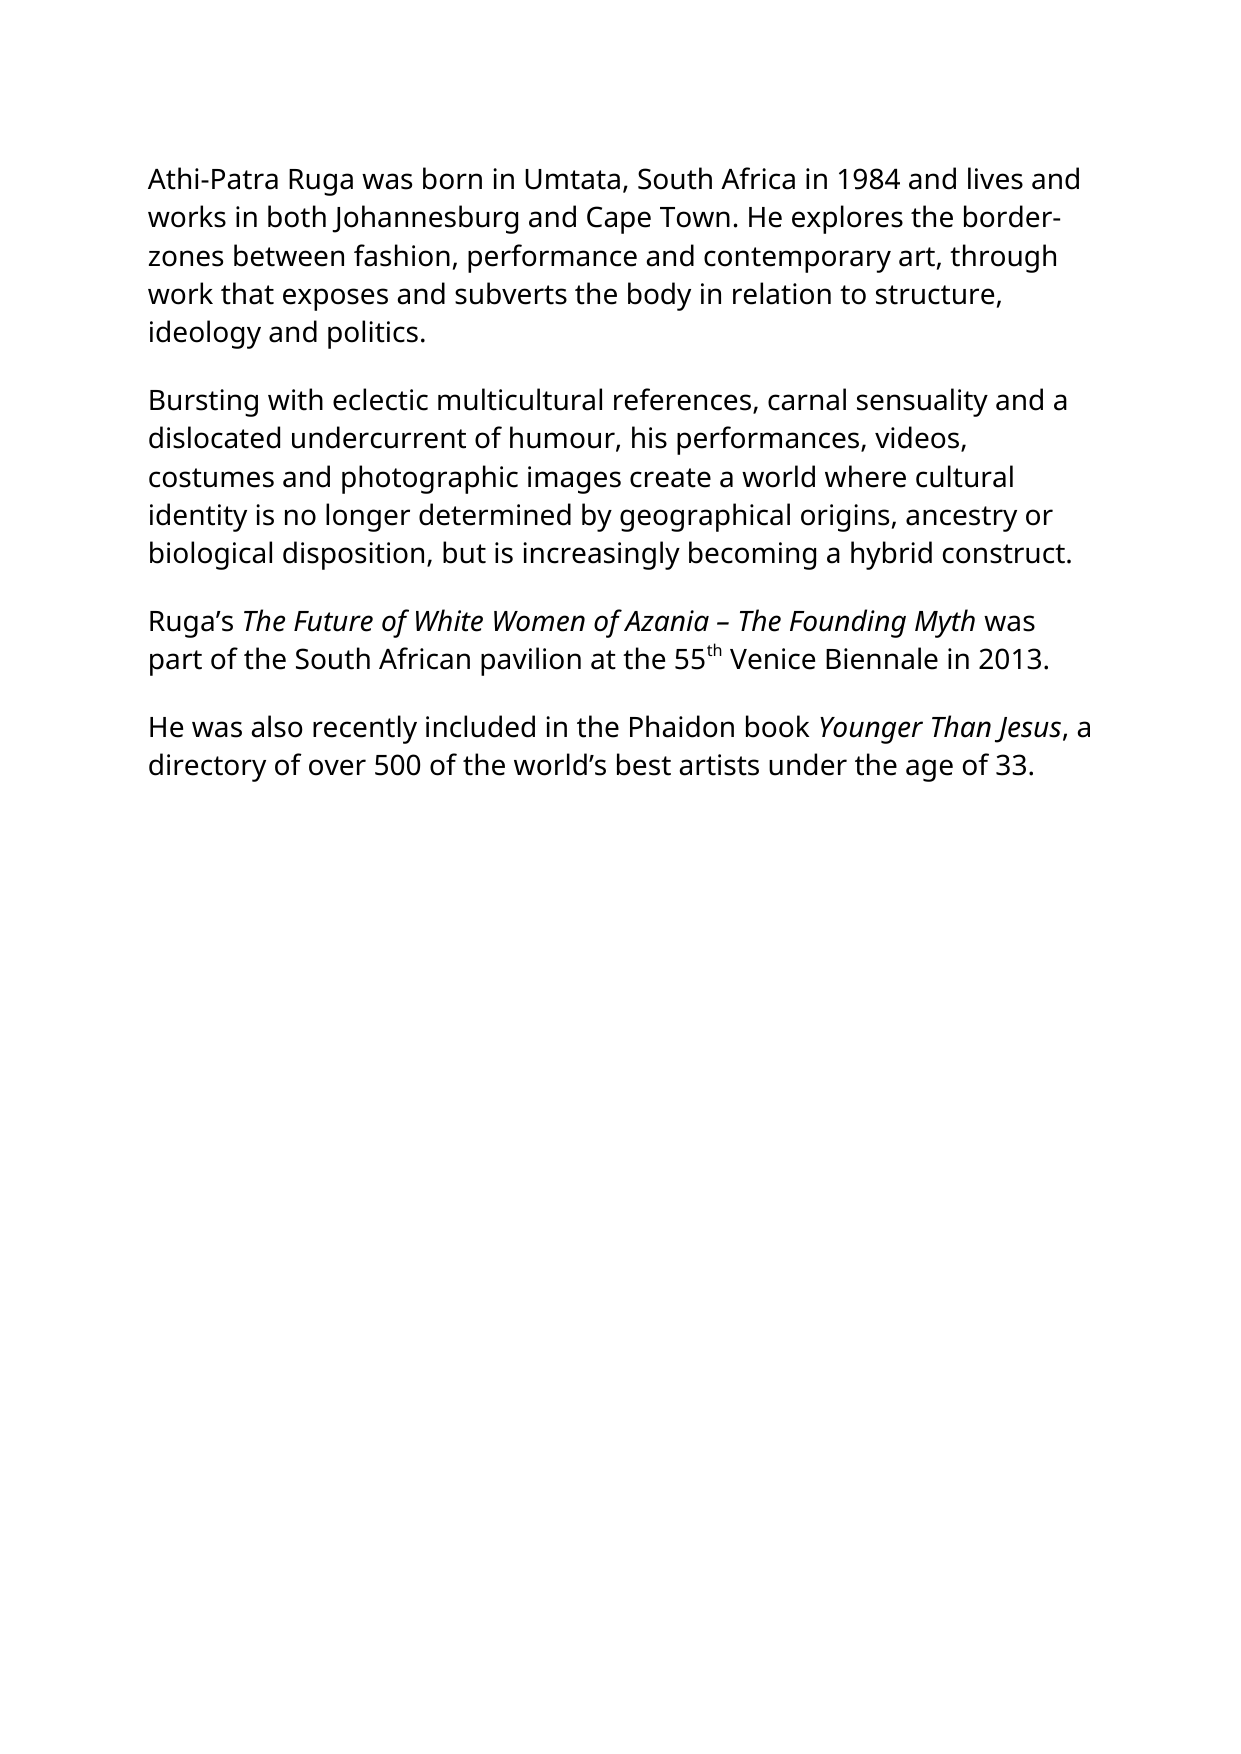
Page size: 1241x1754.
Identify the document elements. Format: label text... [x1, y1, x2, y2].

text He was also recently included in the Phaidon book Younger Than Jesus, a directory of over 500 of the world’s best artists under the age of 33. [148, 707, 1092, 784]
text Bursting with eclectic multicultural references, carnal sensuality and a dislocated undercurrent of humour, his performances, videos, costumes and photographic images create a world where cultural identity is no longer determined by geographical origins, ancestry or biological disposition, but is increasingly becoming a hybrid construct. [148, 380, 1092, 572]
text Athi-Patra Ruga was born in Umtata, South Africa in 1984 and lives and works in both Johannesburg and Cape Town. He explores the border-zones between fashion, performance and contemporary art, through work that exposes and subverts the body in relation to structure, ideology and politics. [148, 159, 1092, 351]
text Ruga’s The Future of White Women of Azania – The Founding Myth was part of the South African pavilion at the 55th Venice Biennale in 2013. [148, 601, 1092, 678]
